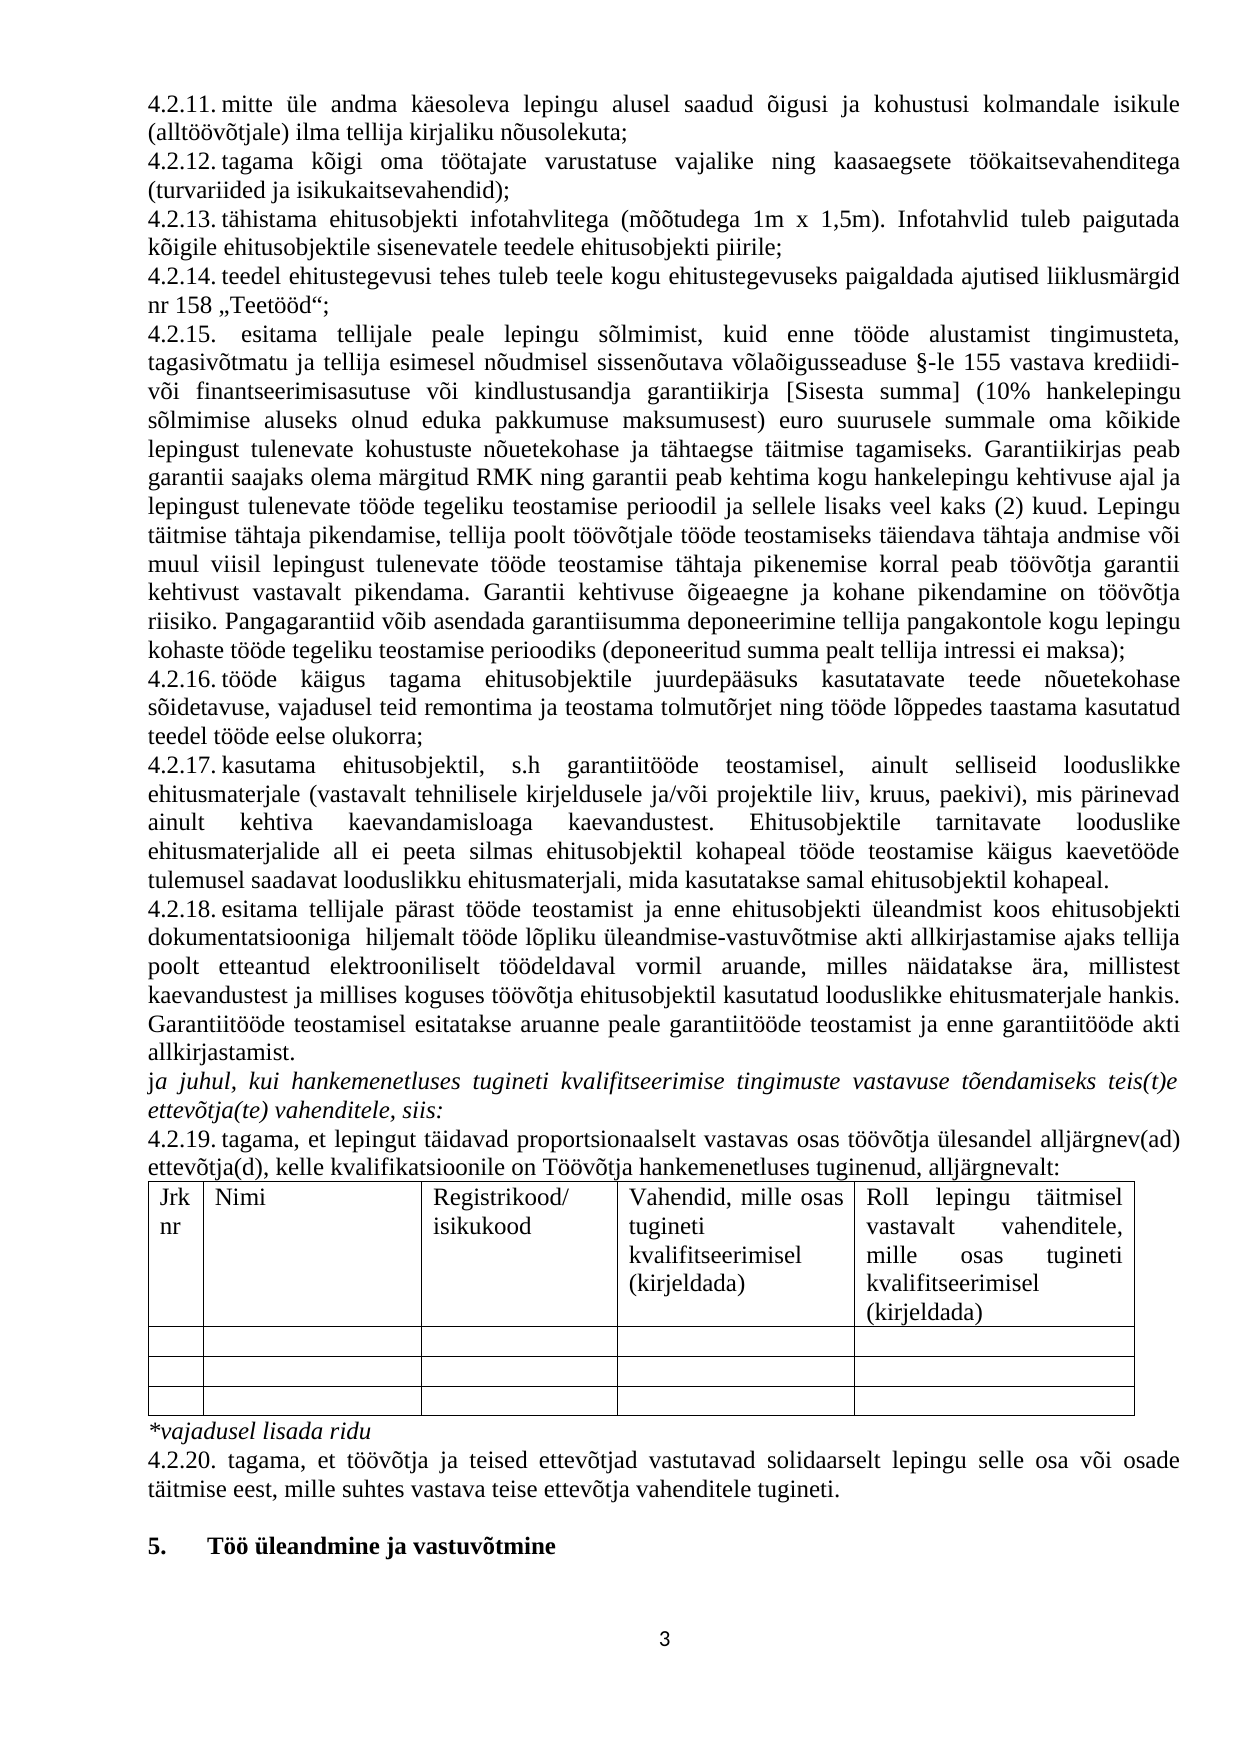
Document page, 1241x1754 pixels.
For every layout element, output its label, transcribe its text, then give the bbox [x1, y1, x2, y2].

table_header Vahendid, mille osas tugineti kvalifitseerimisel (kirjeldada) [618, 1182, 854, 1326]
table_header Roll lepingu täitmisel vastavalt vahenditele, mille osas tugineti kvalifitseerimisel (kirjeldada) [855, 1182, 1134, 1326]
table_cell [855, 1387, 1134, 1415]
table_cell [618, 1387, 854, 1415]
list ja juhul, kui hankemenetluses tugineti kvalifitseerimise tingimuste vastavuse tõendamiseks teis(t)e ettevõtja(te) vahenditele, siis: [148, 1066, 1181, 1124]
table_cell [855, 1357, 1134, 1386]
text esitama tellijale peale lepingu sõlmimist, kuid enne tööde alustamist tingimusteta, tagasivõtmatu ja tellija esimesel nõudmisel sissenõutava võlaõigusseaduse §-le 155 vastava krediidi- või finantseerimisasutuse või kindlustusandja garantiikirja (10% hankelepingu sõlmimise aluseks olnud eduka pakkumuse maksumusest) euro suurusele summale oma kõikide lepingust tulenevate kohustuste nõuetekohase ja tähtaegse täitmise tagamiseks. Garantiikirjas peab garantii saajaks olema märgitud RMK ning garantii peab kehtima kogu hankelepingu kehtivuse ajal ja lepingust tulenevate tööde tegeliku teostamise perioodil ja sellele lisaks veel kaks (2) kuud. Lepingu täitmise tähtaja pikendamise, tellija poolt töövõtjale tööde teostamiseks täiendava tähtaja andmise või muul viisil lepingust tulenevate tööde teostamise tähtaja pikenemise korral peab töövõtja garantii kehtivust vastavalt pikendama. Garantii kehtivuse õigeaegne ja kohane pikendamine on töövõtja riisiko. Pangagarantiid võib asendada garantiisumma deponeerimine tellija pangakontole kogu lepingu kohaste tööde tegeliku teostamise perioodiks (deponeeritud summa pealt tellija intressi ei maksa); [148, 319, 1181, 664]
table_cell [618, 1357, 854, 1386]
text kasutama ehitusobjektil, s.h garantiitööde teostamisel, ainult selliseid looduslikke ehitusmaterjale (vastavalt tehnilisele kirjeldusele ja/või projektile liiv, kruus, paekivi), mis pärinevad ainult kehtiva kaevandamisloaga kaevandustest. Ehitusobjektile tarnitavate looduslike ehitusmaterjalide all ei peeta silmas ehitusobjektil kohapeal tööde teostamise käigus kaevetööde tulemusel saadavat looduslikku ehitusmaterjali, mida kasutatakse samal ehitusobjektil kohapeal. [148, 750, 1181, 894]
table_header Nimi [204, 1182, 421, 1326]
text tööde käigus tagama ehitusobjektile juurdepääsuks kasutatavate teede nõuetekohase sõidetavuse, vajadusel teid remontima ja teostama tolmutõrjet ning tööde lõppedes taastama kasutatud teedel tööde eelse olukorra; [148, 664, 1181, 750]
text Töö üleandmine ja vastuvõtmine [148, 1531, 1181, 1560]
text *vajadusel lisada ridu [148, 1416, 1181, 1445]
table_header Jrk nr [149, 1182, 203, 1326]
text esitama tellijale pärast tööde teostamist ja enne ehitusobjekti üleandmist koos ehitusobjekti dokumentatsiooniga hiljemalt tööde lõpliku üleandmise-vastuvõtmise akti allkirjastamise ajaks tellija poolt etteantud elektrooniliselt töödeldaval vormil aruande, milles näidatakse ära, millistest kaevandustest ja millises koguses töövõtja ehitusobjektil kasutatud looduslikke ehitusmaterjale hankis. Garantiitööde teostamisel esitatakse aruanne peale garantiitööde teostamist ja enne garantiitööde akti allkirjastamist. [148, 894, 1181, 1066]
table_header Registrikood/ isikukood [422, 1182, 617, 1326]
table_cell [204, 1387, 421, 1415]
table_cell [149, 1327, 203, 1356]
table_cell [149, 1387, 203, 1415]
text tagama kõigi oma töötajate varustatuse vajalike ning kaasaegsete töökaitsevahenditega (turvariided ja isikukaitsevahendid); [148, 146, 1181, 204]
text tähistama ehitusobjekti infotahvlitega (mõõtudega 1m x 1,5m). Infotahvlid tuleb paigutada kõigile ehitusobjektile sisenevatele teedele ehitusobjekti piirile; [148, 204, 1181, 261]
text teedel ehitustegevusi tehes tuleb teele kogu ehitustegevuseks paigaldada ajutised liiklusmärgid nr 158 „Teetööd“; [148, 261, 1181, 319]
table_cell [149, 1357, 203, 1386]
table_cell [422, 1327, 617, 1356]
table_cell [204, 1357, 421, 1386]
text tagama, et lepingut täidavad proportsionaalselt vastavas osas töövõtja ülesandel alljärgnev(ad) ettevõtja(d), kelle kvalifikatsioonile on Töövõtja hankemenetluses tuginenud, alljärgnevalt: [148, 1124, 1181, 1181]
table_cell [422, 1357, 617, 1386]
table_cell [855, 1327, 1134, 1356]
table_cell [422, 1387, 617, 1415]
text mitte üle andma käesoleva lepingu alusel saadud õigusi ja kohustusi kolmandale isikule (alltöövõtjale) ilma tellija kirjaliku nõusolekuta; [148, 89, 1181, 146]
table_cell [618, 1327, 854, 1356]
text 4.2.20. tagama, et töövõtja ja teised ettevõtjad vastutavad solidaarselt lepingu selle osa või osade täitmise eest, mille suhtes vastava teise ettevõtja vahenditele tugineti. [148, 1445, 1181, 1503]
table_cell [204, 1327, 421, 1356]
